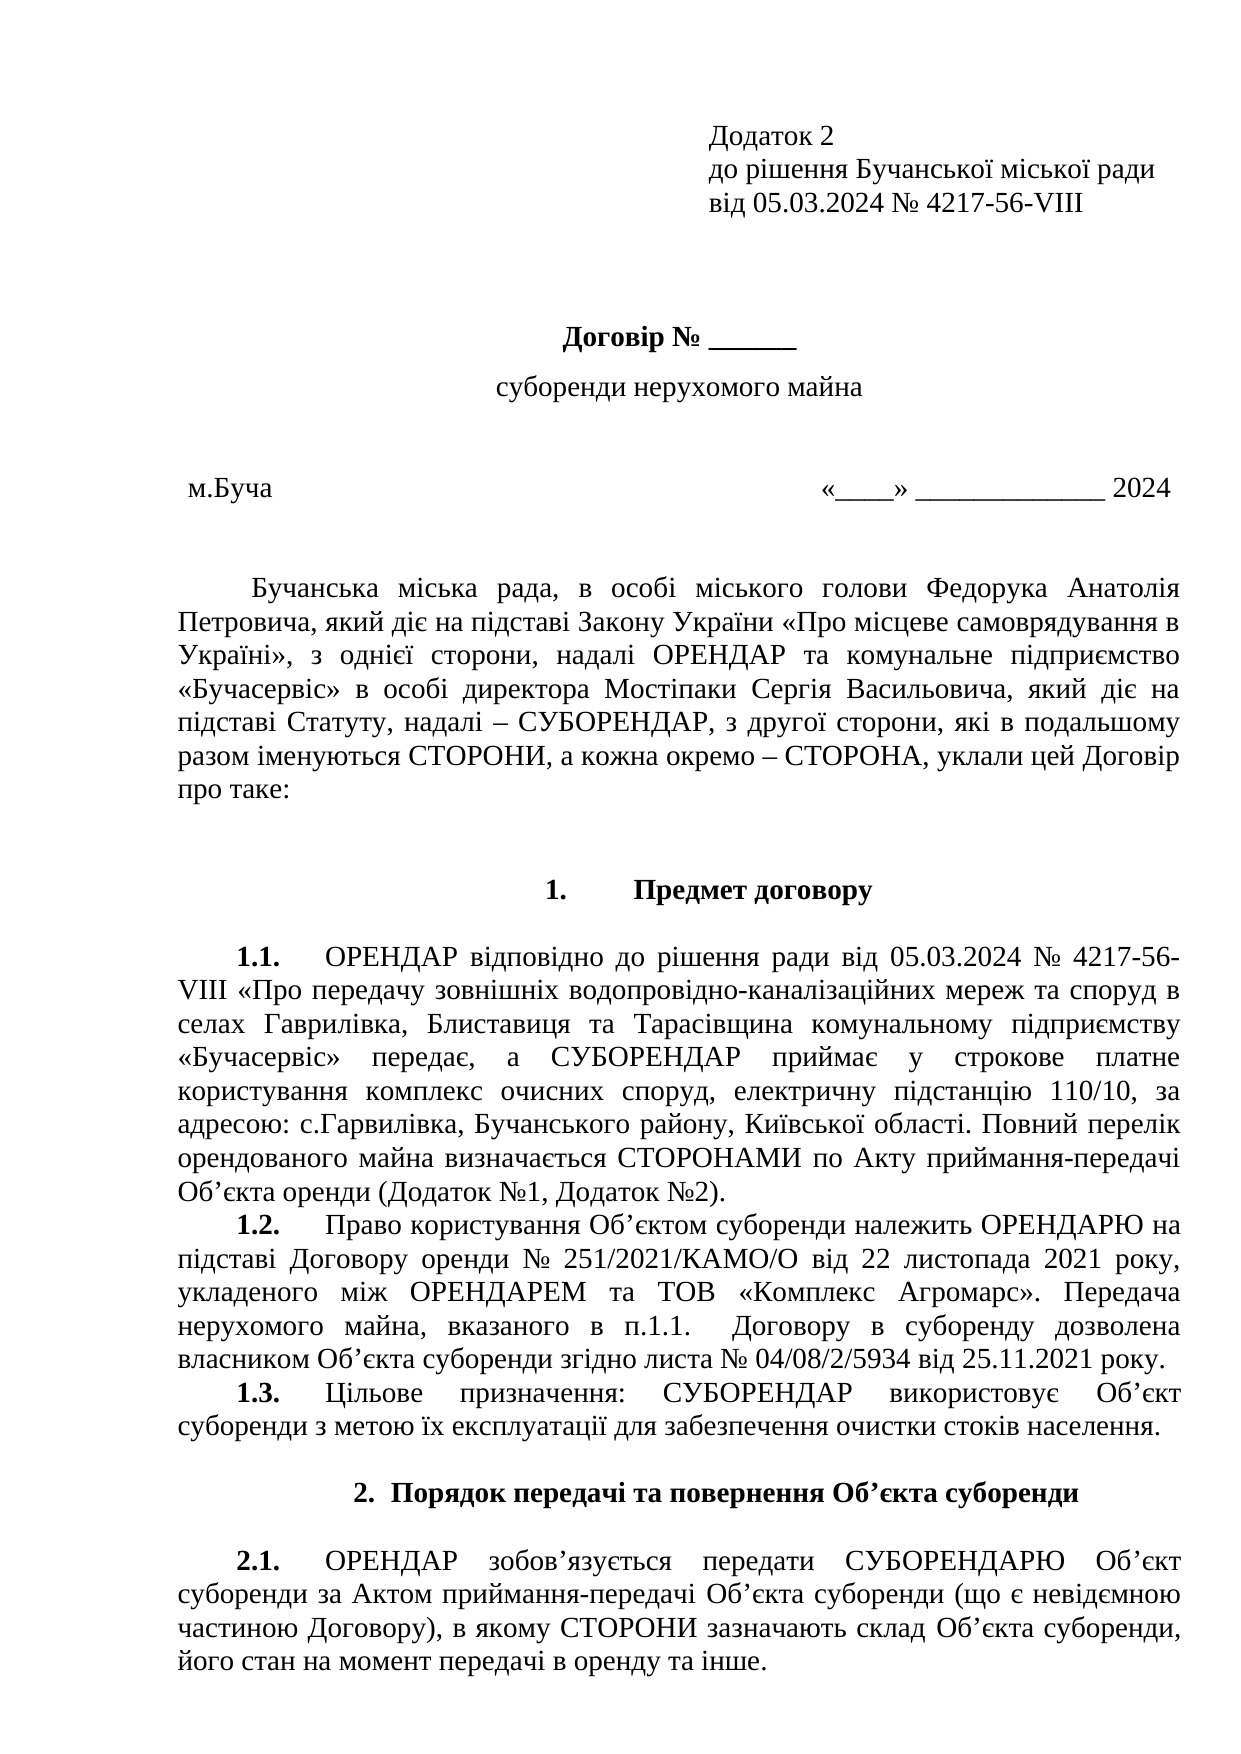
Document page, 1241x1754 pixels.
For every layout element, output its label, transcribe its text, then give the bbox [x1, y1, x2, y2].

text до рішення Бучанської міської ради [709, 152, 1181, 185]
text Бучанська міська рада, в особі міського голови Федорука Анатолія Петровича, який діє на підставі Закону України «Про місцеве самоврядування в Україні», з однієї сторони, надалі ОРЕНДАР та комунальне підприємство «Бучасервіс» в особі директора Мостіпаки Сергія Васильовича, який діє на підставі Статуту, надалі – СУБОРЕНДАР, з другої сторони, які в подальшому разом іменуються СТОРОНИ, а кожна окремо – СТОРОНА, уклали цей Договір про таке: [177, 570, 1181, 805]
list Право користування Об’єктом суборенди належить ОРЕНДАРЮ на підставі Договору оренди № 251/2021/КАМО/О від 22 листопада 2021 року, укладеного між ОРЕНДАРЕМ та ТОВ «Комплекс Агромарс». Передача нерухомого майна, вказаного в п.1.1. Договору в суборенду дозволена власником Об’єкта суборенди згідно листа № 04/08/2/5934 від 25.11.2021 року. [177, 1207, 1181, 1375]
list Порядок передачі та повернення Об’єкта суборенди [251, 1476, 1181, 1509]
list Предмет договору [177, 872, 1181, 905]
text від 05.03.2024 № 4217-56-VIIІ [709, 185, 1181, 219]
text суборенди нерухомого майна [177, 369, 1181, 403]
list ОРЕНДАР зобов’язується передати СУБОРЕНДАРЮ Об’єкт суборенди за Актом приймання-передачі Об’єкта суборенди (що є невідємною частиною Договору), в якому СТОРОНИ зазначають склад Об’єкта суборенди, його стан на момент передачі в оренду та інше. [177, 1543, 1181, 1677]
text Договір № ______ [177, 319, 1181, 353]
list Цільове призначення: СУБОРЕНДАР використовує Об’єкт суборенди з метою їх експлуатації для забезпечення очистки стоків населення. [177, 1375, 1181, 1442]
text м.Буча «____» _____________ 2024 [177, 470, 1181, 503]
text Додаток 2 [709, 118, 1181, 152]
list ОРЕНДАР відповідно до рішення ради від 05.03.2024 № 4217-56-VIII «Про передачу зовнішніх водопровідно-каналізаційних мереж та споруд в селах Гаврилівка, Блиставиця та Тарасівщина комунальному підприємству «Бучасервіс» передає, а СУБОРЕНДАР приймає у строкове платне користування комплекс очисних споруд, електричну підстанцію 110/10, за адресою: с.Гарвилівка, Бучанського району, Київської області. Повний перелік орендованого майна визначається СТОРОНАМИ по Акту приймання-передачі Об’єкта оренди (Додаток №1, Додаток №2). [177, 939, 1181, 1207]
